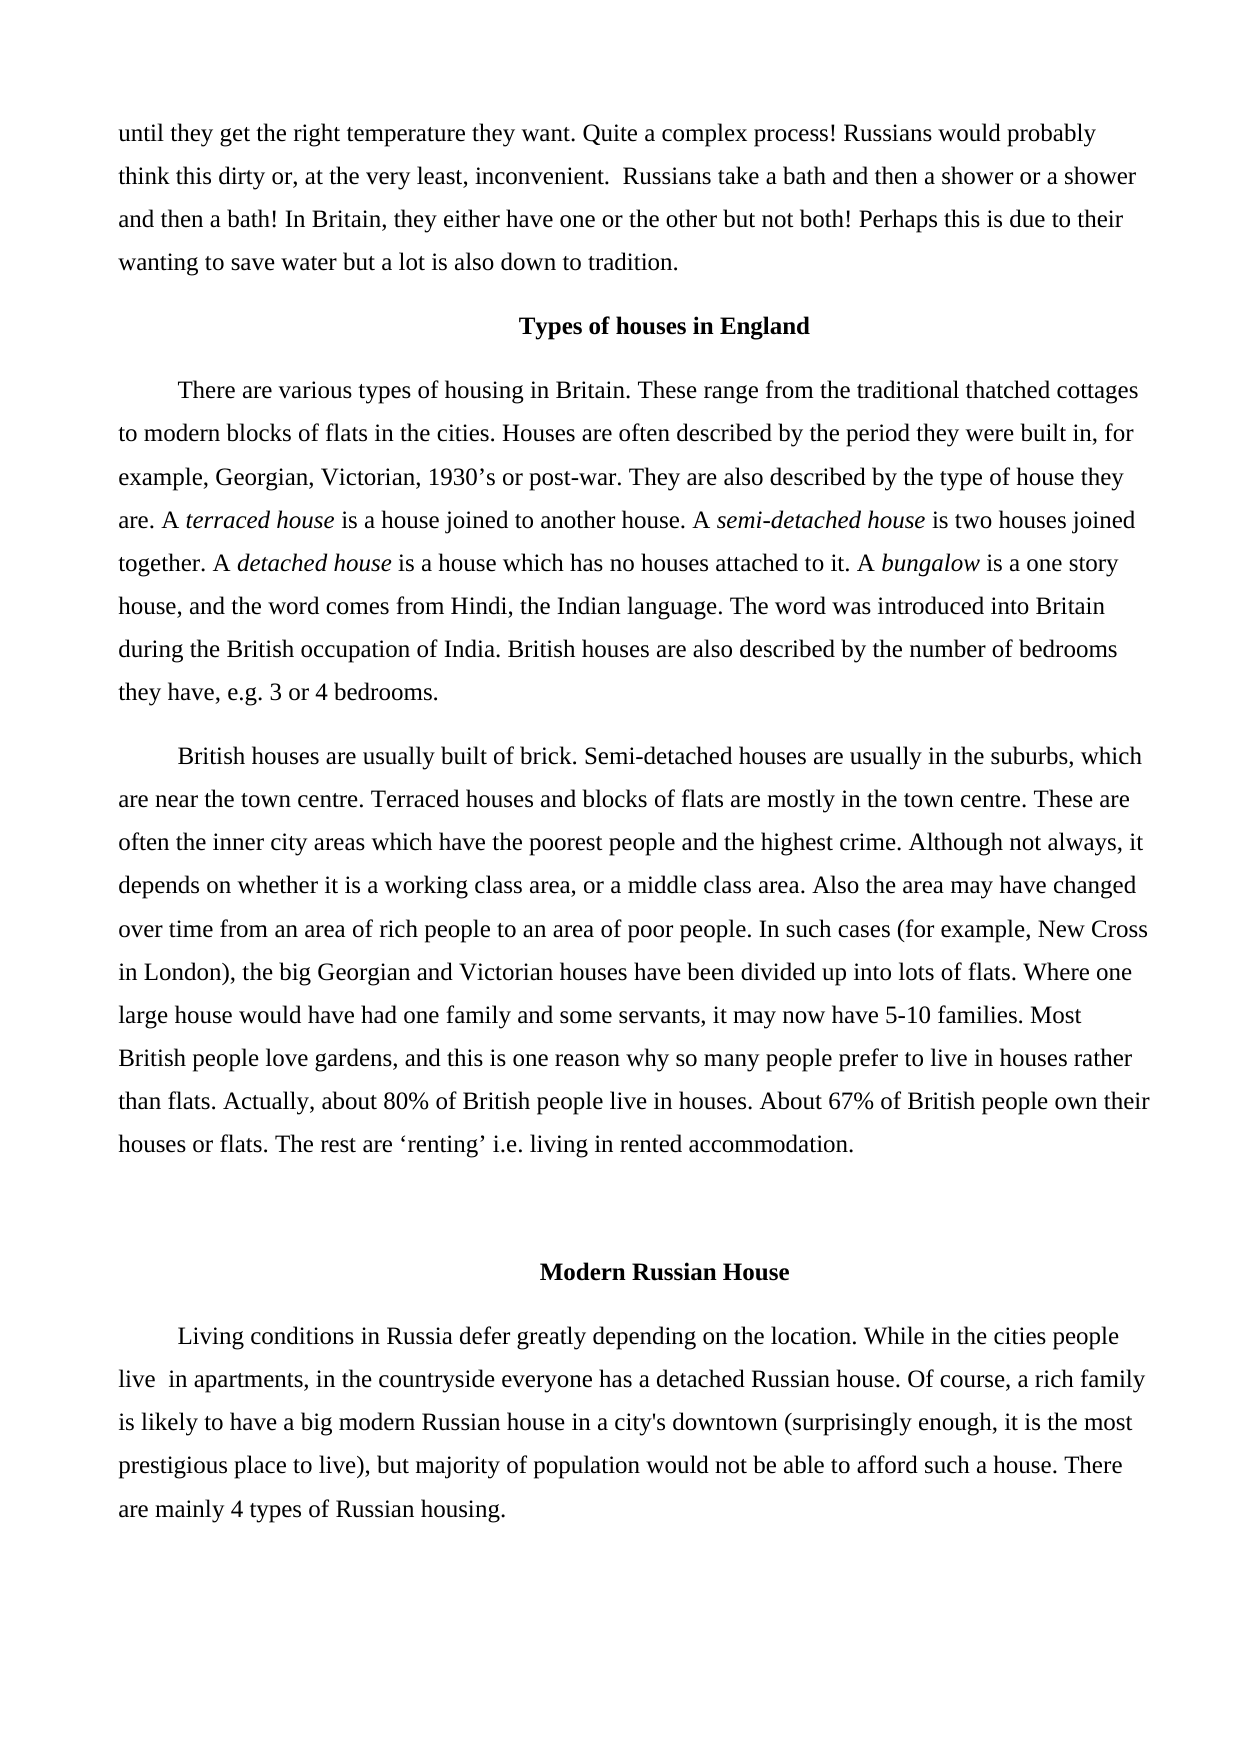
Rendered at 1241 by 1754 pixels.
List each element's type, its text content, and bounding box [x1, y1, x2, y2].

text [118, 118, 1152, 276]
text There are various types of housing in Britain. These range from the traditional thatched cottages to modern blocks of flats in the cities. Houses are often described by the period they were built in, for example, Georgian, Victorian, 1930’s or post-war. They are also described by the type of house they are. A terraced house is a house joined to another house. A semi-detached house is two houses joined together. A detached house is a house which has no houses attached to it. A bungalow is a one story house, and the word comes from Hindi, the Indian language. The word was introduced into Britain during the British occupation of India. British houses are also described by the number of bedrooms they have, e.g. 3 or 4 bedrooms. [118, 375, 1152, 706]
text Types of houses in England [118, 311, 1152, 340]
text Modern Russian House [118, 1257, 1152, 1286]
text Living conditions in Russia defer greatly depending on the location. While in the cities people live in apartments, in the countryside everyone has a detached Russian house. Of course, a rich family is likely to have a big modern Russian house in a city's downtown (surprisingly enough, it is the most prestigious place to live), but majority of population would not be able to afford such a house. There are mainly 4 types of Russian housing. [118, 1321, 1152, 1522]
text British houses are usually built of brick. Semi-detached houses are usually in the suburbs, which are near the town centre. Terraced houses and blocks of flats are mostly in the town centre. These are often the inner city areas which have the poorest people and the highest crime. Although not always, it depends on whether it is a working class area, or a middle class area. Also the area may have changed over time from an area of rich people to an area of poor people. In such cases (for example, New Cross in London), the big Georgian and Victorian houses have been divided up into lots of flats. Where one large house would have had one family and some servants, it may now have 5-10 families. Most British people love gardens, and this is one reason why so many people prefer to live in houses rather than flats. Actually, about 80% of British people live in houses. About 67% of British people own their houses or flats. The rest are ‘renting’ i.e. living in rented accommodation. [118, 741, 1152, 1158]
